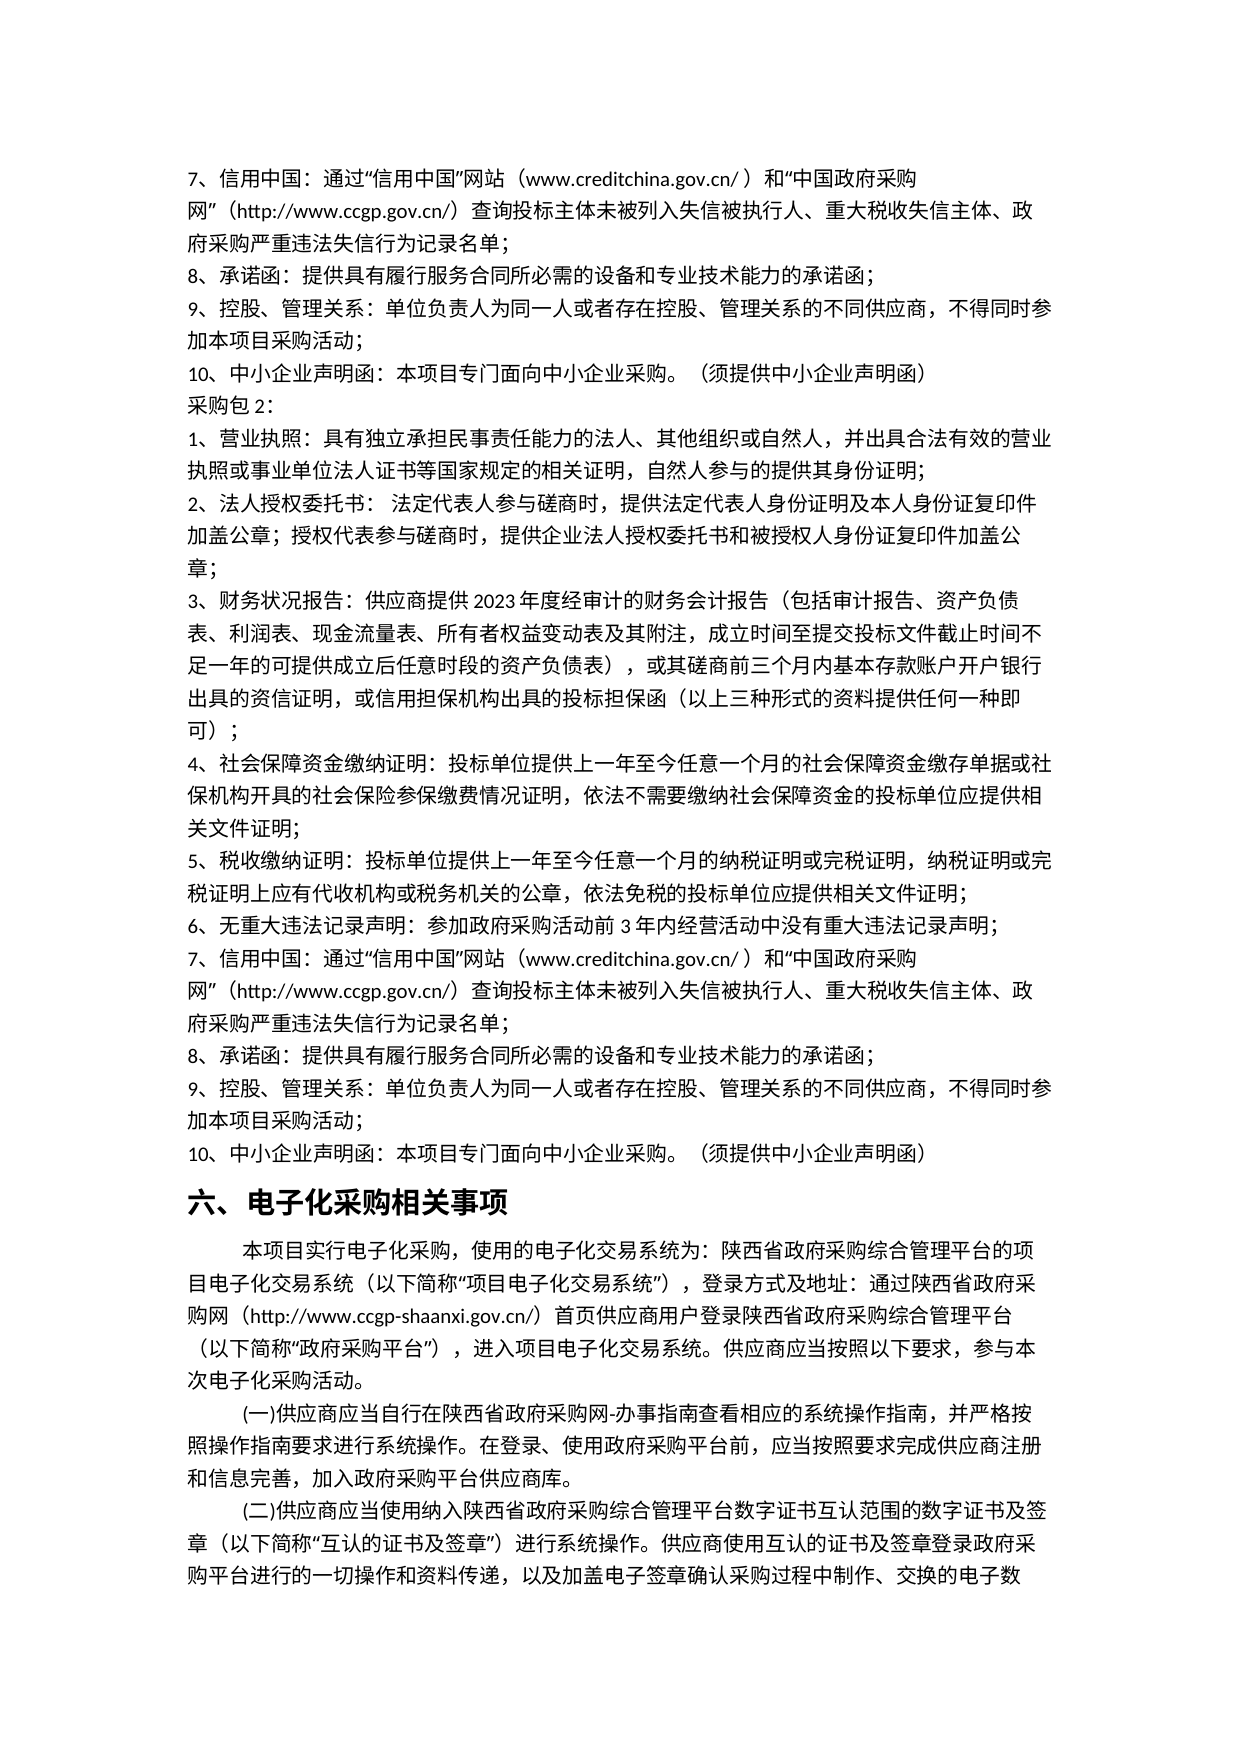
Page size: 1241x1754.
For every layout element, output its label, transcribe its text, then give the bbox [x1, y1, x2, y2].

text 2、法人授权委托书： 法定代表人参与磋商时，提供法定代表人身份证明及本人身份证复印件加盖公章；授权代表参与磋商时，提供企业法人授权委托书和被授权人身份证复印件加盖公章； [187, 487, 1053, 584]
text 7、信用中国：通过“信用中国”网站（www.creditchina.gov.cn/ ）和“中国政府采购网”（http://www.ccgp.gov.cn/）查询投标主体未被列入失信被执行人、重大税收失信主体、政府采购严重违法失信行为记录名单； [187, 162, 1053, 259]
text 本项目实行电子化采购，使用的电子化交易系统为：陕西省政府采购综合管理平台的项目电子化交易系统（以下简称“项目电子化交易系统”），登录方式及地址：通过陕西省政府采购网（http://www.ccgp-shaanxi.gov.cn/）首页供应商用户登录陕西省政府采购综合管理平台（以下简称“政府采购平台”），进入项目电子化交易系统。供应商应当按照以下要求，参与本次电子化采购活动。 [187, 1234, 1053, 1397]
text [187, 1494, 1053, 1592]
text 8、承诺函：提供具有履行服务合同所必需的设备和专业技术能力的承诺函； [187, 1039, 1053, 1072]
text 3、财务状况报告：供应商提供2023年度经审计的财务会计报告（包括审计报告、资产负债表、利润表、现金流量表、所有者权益变动表及其附注，成立时间至提交投标文件截止时间不足一年的可提供成立后任意时段的资产负债表），或其磋商前三个月内基本存款账户开户银行出具的资信证明，或信用担保机构出具的投标担保函（以上三种形式的资料提供任何一种即可）； [187, 584, 1053, 747]
text 9、控股、管理关系：单位负责人为同一人或者存在控股、管理关系的不同供应商，不得同时参加本项目采购活动； [187, 1072, 1053, 1137]
text 6、无重大违法记录声明：参加政府采购活动前 3 年内经营活动中没有重大违法记录声明； [187, 909, 1053, 942]
text 10、中小企业声明函：本项目专门面向中小企业采购。（须提供中小企业声明函） [187, 1137, 1053, 1169]
text 8、承诺函：提供具有履行服务合同所必需的设备和专业技术能力的承诺函； [187, 259, 1053, 292]
text 4、社会保障资金缴纳证明：投标单位提供上一年至今任意一个月的社会保障资金缴存单据或社保机构开具的社会保险参保缴费情况证明，依法不需要缴纳社会保障资金的投标单位应提供相关文件证明； [187, 747, 1053, 844]
text (一)供应商应当自行在陕西省政府采购网-办事指南查看相应的系统操作指南，并严格按照操作指南要求进行系统操作。在登录、使用政府采购平台前，应当按照要求完成供应商注册和信息完善，加入政府采购平台供应商库。 [187, 1397, 1053, 1494]
text 10、中小企业声明函：本项目专门面向中小企业采购。（须提供中小企业声明函） [187, 357, 1053, 389]
text 六、电子化采购相关事项 [187, 1169, 1053, 1234]
text 采购包2： [187, 389, 1053, 422]
text 7、信用中国：通过“信用中国”网站（www.creditchina.gov.cn/ ）和“中国政府采购网”（http://www.ccgp.gov.cn/）查询投标主体未被列入失信被执行人、重大税收失信主体、政府采购严重违法失信行为记录名单； [187, 942, 1053, 1039]
text 1、营业执照：具有独立承担民事责任能力的法人、其他组织或自然人，并出具合法有效的营业执照或事业单位法人证书等国家规定的相关证明，自然人参与的提供其身份证明； [187, 422, 1053, 487]
text 5、税收缴纳证明：投标单位提供上一年至今任意一个月的纳税证明或完税证明，纳税证明或完税证明上应有代收机构或税务机关的公章，依法免税的投标单位应提供相关文件证明； [187, 844, 1053, 909]
text 9、控股、管理关系：单位负责人为同一人或者存在控股、管理关系的不同供应商，不得同时参加本项目采购活动； [187, 292, 1053, 357]
